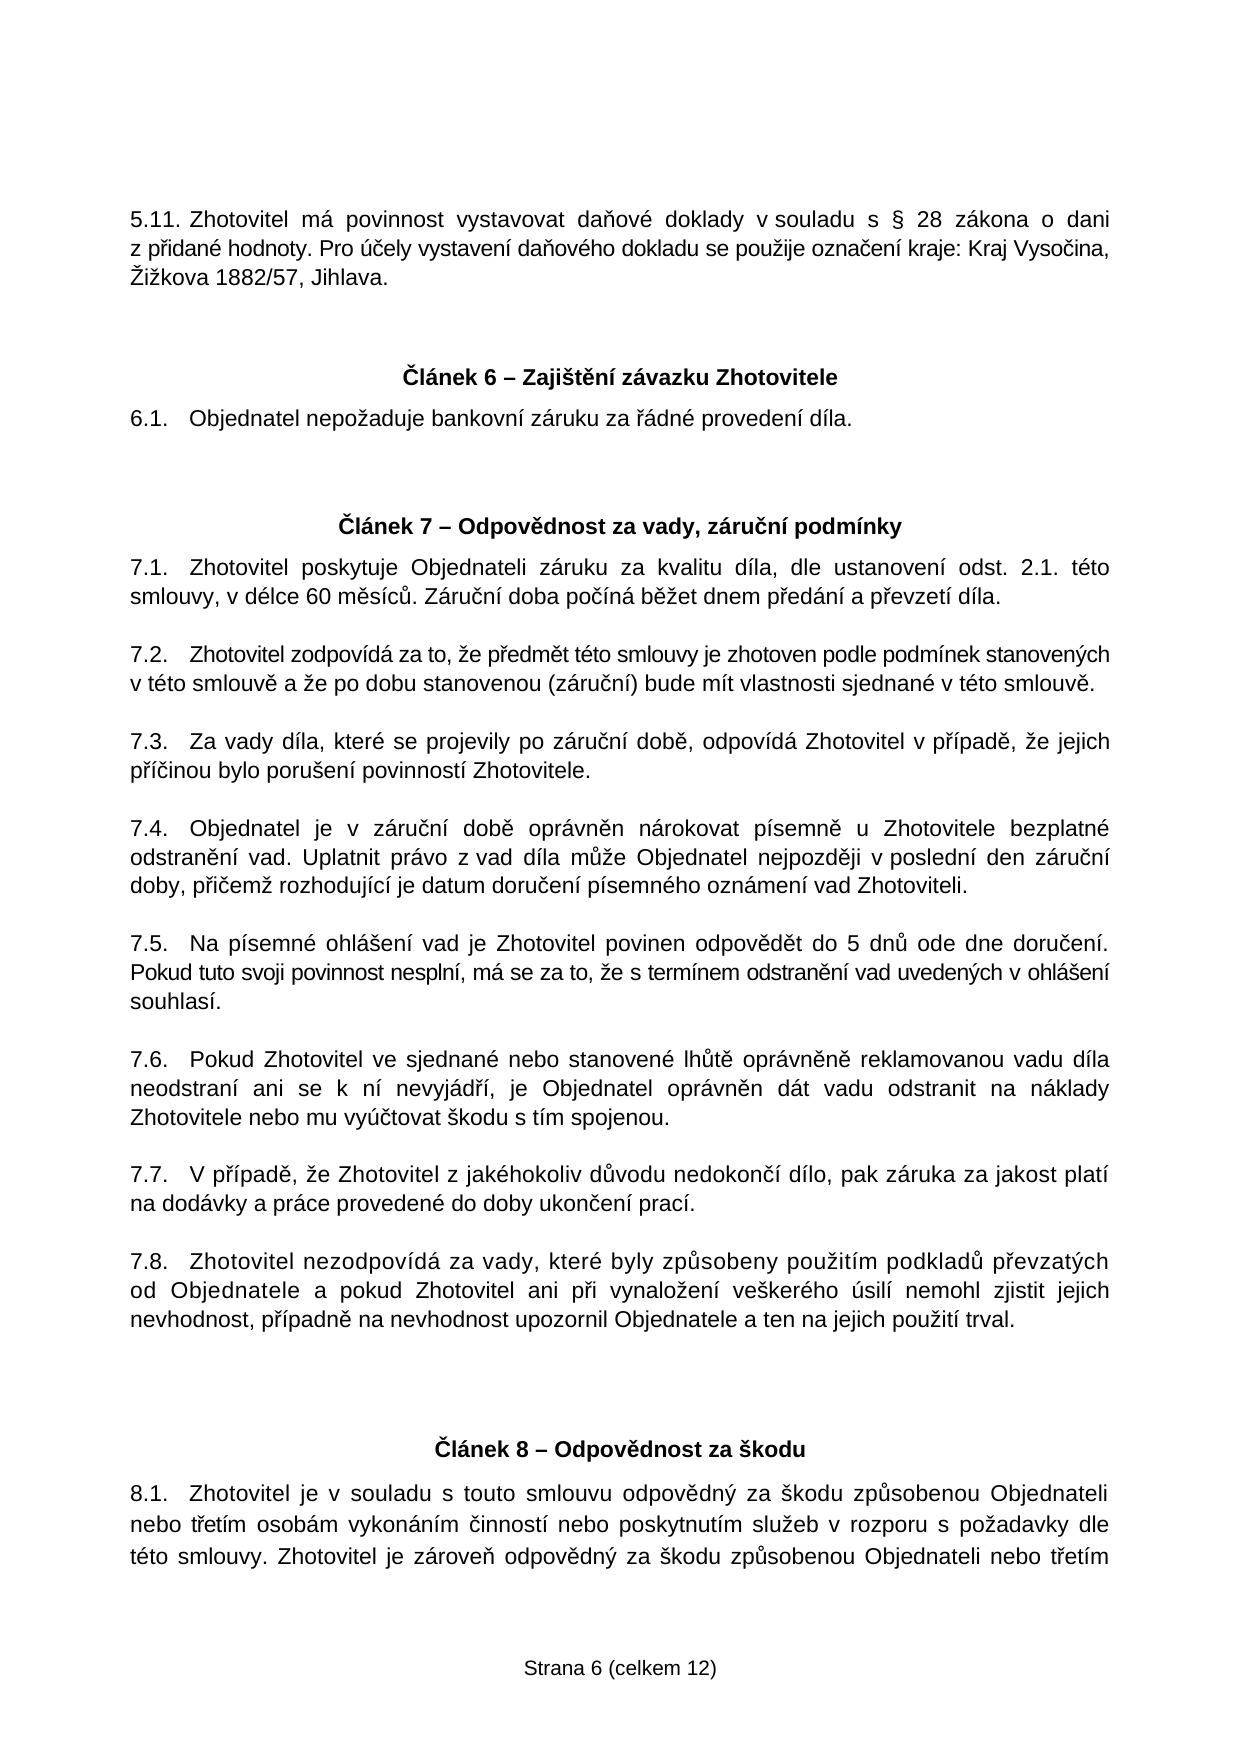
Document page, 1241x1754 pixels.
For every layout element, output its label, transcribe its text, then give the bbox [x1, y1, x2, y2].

list Za vady díla, které se projevily po záruční době, odpovídá Zhotovitel v případě, že jejich příčinou bylo porušení povinností Zhotovitele. [130, 728, 1110, 783]
text Článek 8 – Odpovědnost za škodu [130, 1436, 1110, 1462]
list V případě, že Zhotovitel z jakéhokoliv důvodu nedokončí dílo, pak záruka za jakost platí na dodávky a práce provedené do doby ukončení prací. [130, 1161, 1110, 1217]
list Objednatel je v záruční době oprávněn nárokovat písemně u Zhotovitele bezplatné odstranění vad. Uplatnit právo z vad díla může Objednatel nejpozději v poslední den záruční doby, přičemž rozhodující je datum doručení písemného oznámení vad Zhotoviteli. [130, 814, 1110, 899]
list Zhotovitel zodpovídá za to, že předmět této smlouvy je zhotoven podle podmínek stanovených v této smlouvě a že po dobu stanovenou (záruční) bude mít vlastnosti sjednané v této smlouvě. [130, 641, 1110, 696]
list Pokud Zhotovitel ve sjednané nebo stanovené lhůtě oprávněně reklamovanou vadu díla neodstraní ani se k ní nevyjádří, je Objednatel oprávněn dát vadu odstranit na náklady Zhotovitele nebo mu vyúčtovat škodu s tím spojenou. [130, 1046, 1110, 1130]
list Zhotovitel má povinnost vystavovat daňové doklady v souladu s § 28 zákona o dani z přidané hodnoty. Pro účely vystavení daňového dokladu se použije označení kraje: Kraj Vysočina, Žižkova 1882/57, Jihlava. [130, 206, 1110, 290]
text 6.1. Objednatel nepožaduje bankovní záruku za řádné provedení díla. [130, 405, 1110, 431]
list Zhotovitel poskytuje Objednateli záruku za kvalitu díla, dle ustanovení odst. 2.1. této smlouvy, v délce 60 měsíců. Záruční doba počíná běžet dnem předání a převzetí díla. [130, 554, 1110, 609]
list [130, 1479, 1110, 1569]
list Zhotovitel nezodpovídá za vady, které byly způsobeny použitím podkladů převzatých od Objednatele a pokud Zhotovitel ani při vynaložení veškerého úsilí nemohl zjistit jejich nevhodnost, případně na nevhodnost upozornil Objednatele a ten na jejich použití trval. [130, 1248, 1110, 1332]
text Článek 7 – Odpovědnost za vady, záruční podmínky [130, 513, 1110, 539]
list Na písemné ohlášení vad je Zhotovitel povinen odpovědět do 5 dnů ode dne doručení. Pokud tuto svoji povinnost nesplní, má se za to, že s termínem odstranění vad uvedených v ohlášení souhlasí. [130, 930, 1110, 1014]
text Článek 6 – Zajištění závazku Zhotovitele [130, 363, 1110, 390]
